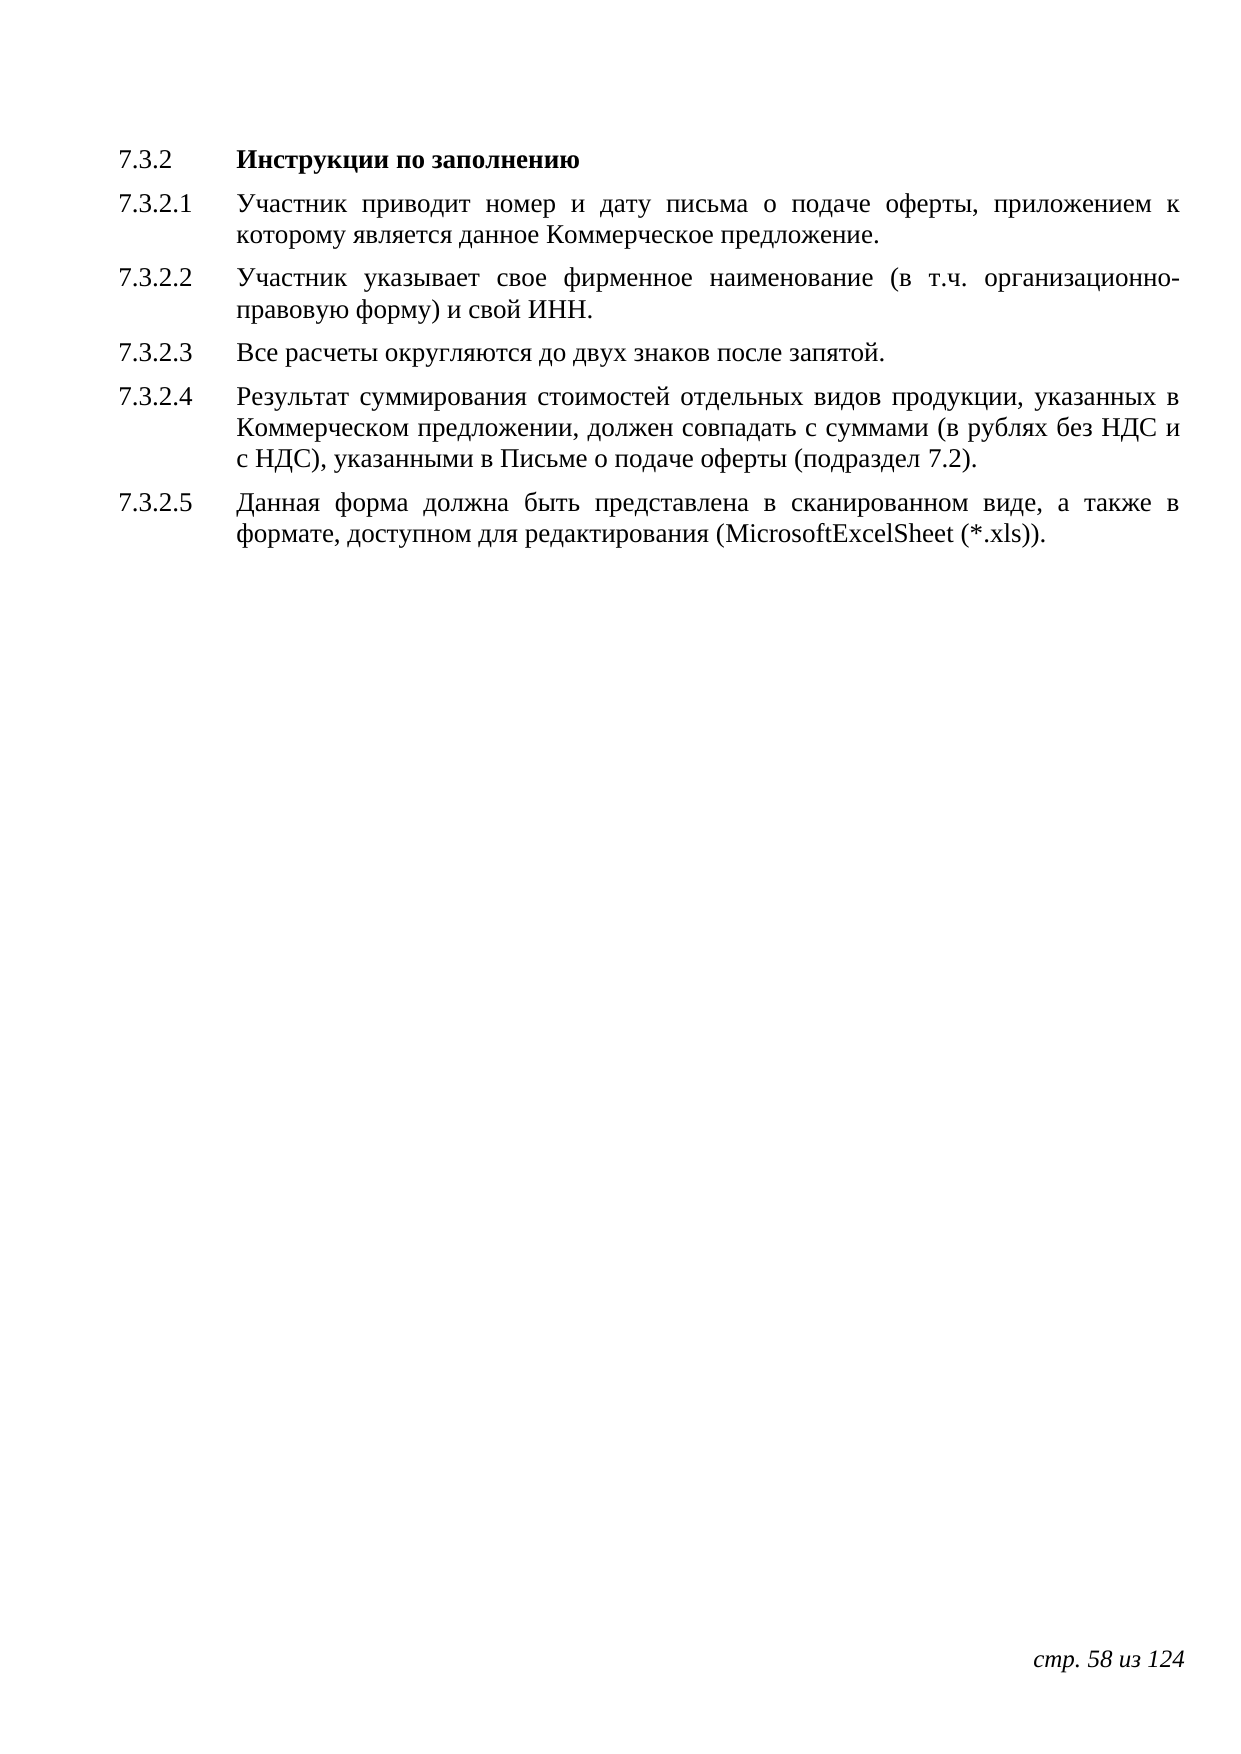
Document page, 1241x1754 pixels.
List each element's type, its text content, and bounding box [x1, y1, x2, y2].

text Участник приводит номер и дату письма о подаче оферты, приложением к которому является данное Коммерческое предложение. [118, 187, 1181, 249]
text Результат суммирования стоимостей отдельных видов продукции, указанных в Коммерческом предложении, должен совпадать с суммами (в рублях без НДС и с НДС), указанными в Письме о подаче оферты (подраздел 7.2). [118, 380, 1181, 473]
text Участник указывает свое фирменное наименование (в т.ч. организационно-правовую форму) и свой ИНН. [118, 262, 1181, 324]
text Данная форма должна быть представлена в сканированном виде, а также в формате, доступном для редактирования (MicrosoftExcelSheet (*.xls)). [118, 486, 1181, 548]
text Все расчеты округляются до двух знаков после запятой. [118, 336, 1181, 367]
text Инструкции по заполнению [118, 143, 1181, 174]
